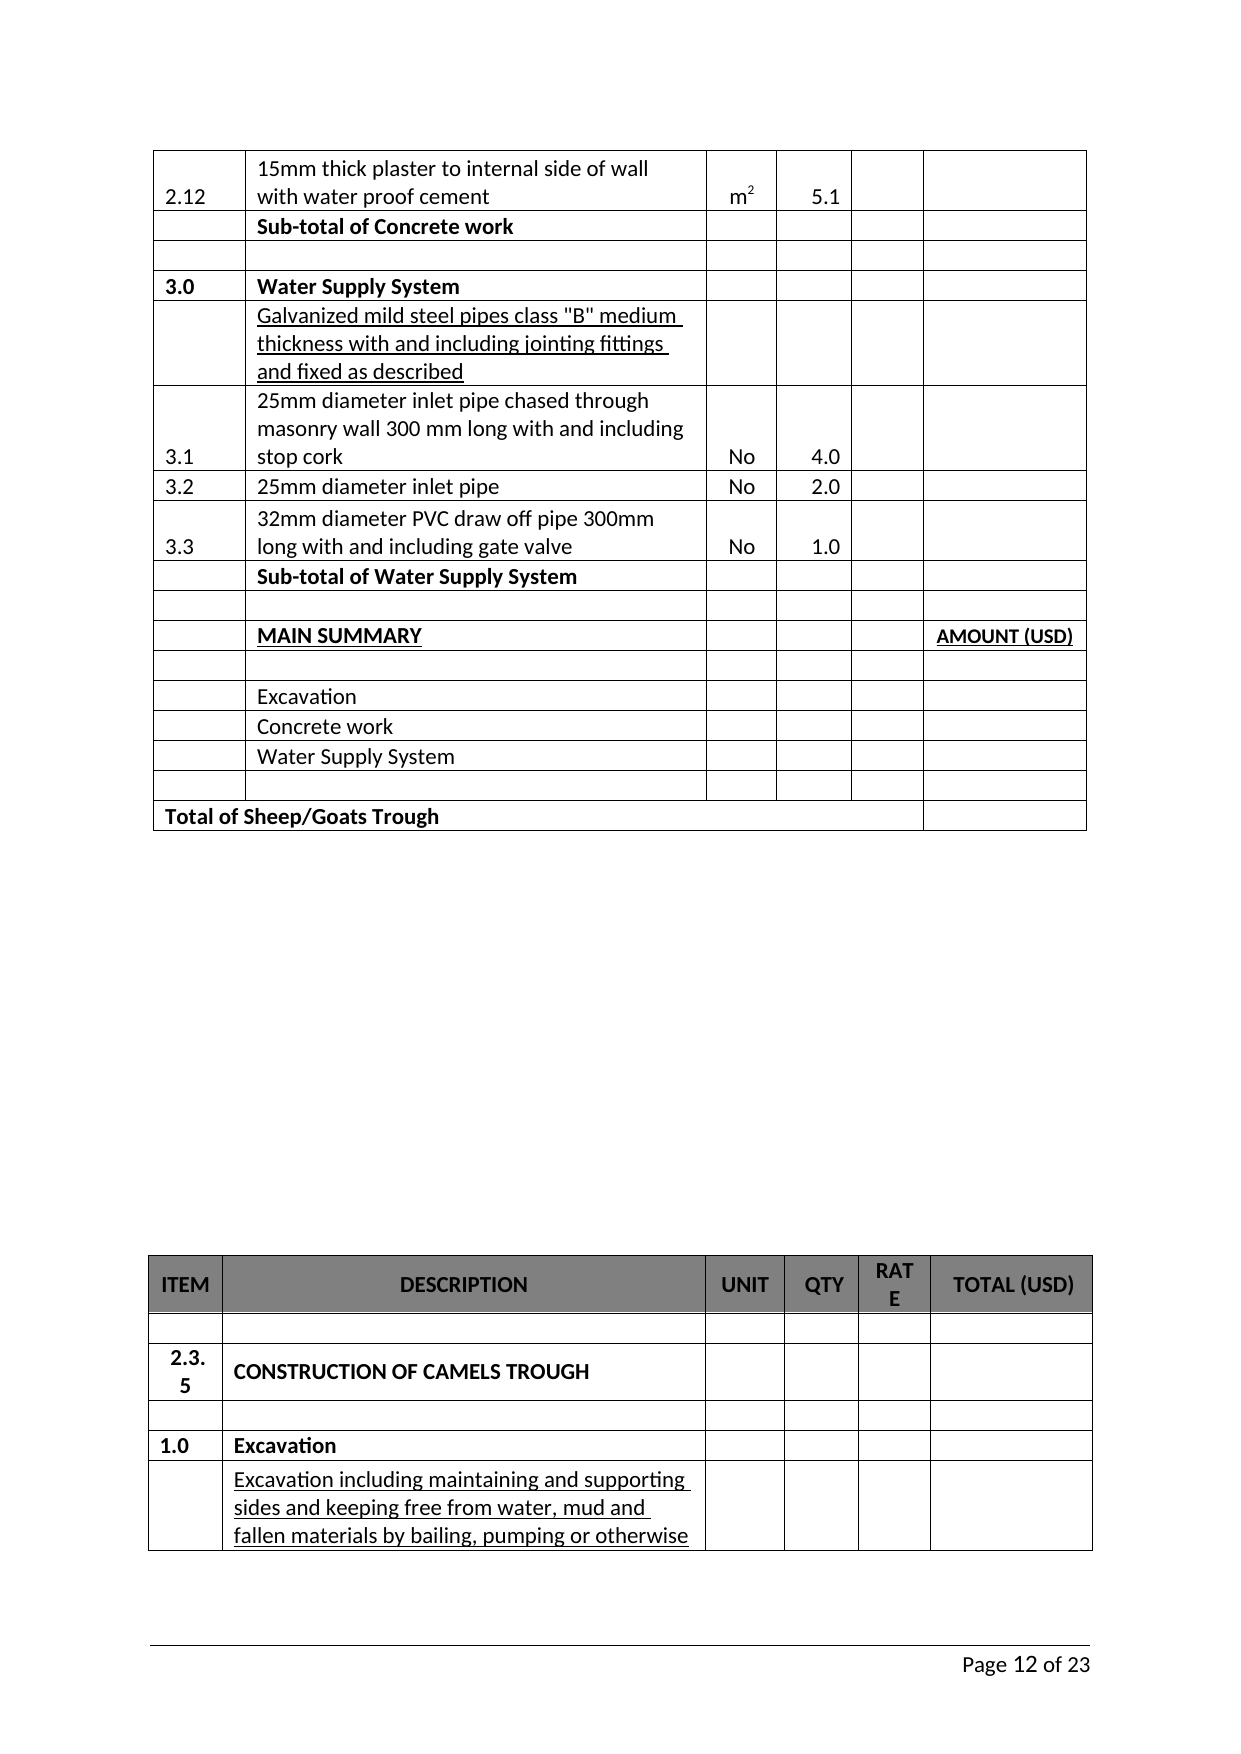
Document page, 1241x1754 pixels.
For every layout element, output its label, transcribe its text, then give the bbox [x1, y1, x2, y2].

table_cell [852, 681, 923, 710]
table_cell [154, 241, 245, 270]
table_cell [154, 681, 245, 710]
table_cell [924, 711, 1086, 740]
table_cell [777, 211, 851, 240]
table_cell [924, 301, 1086, 385]
table_cell Excavation including maintaining and supporting sides and keeping free from water, mud and fallen materials by bailing, pumping or otherwise [223, 1461, 705, 1549]
table_cell Water Supply System [246, 741, 706, 770]
table_cell [707, 591, 776, 620]
table_cell [859, 1431, 930, 1459]
table_cell [852, 386, 923, 470]
table_cell [924, 271, 1086, 300]
table_cell MAIN SUMMARY [246, 621, 706, 650]
table_cell [777, 621, 851, 650]
table_cell [852, 271, 923, 300]
table_cell [924, 241, 1086, 270]
table_header TOTAL (USD) [931, 1256, 1092, 1312]
table_cell [149, 1314, 222, 1342]
table_cell [707, 301, 776, 385]
table_cell [154, 711, 245, 740]
table_cell 2.12 [154, 151, 245, 210]
table_cell 3.0 [154, 271, 245, 300]
table_cell [707, 621, 776, 650]
table_cell [154, 621, 245, 650]
table_cell [852, 621, 923, 650]
table_cell [852, 471, 923, 500]
table_cell [777, 241, 851, 270]
table_cell [246, 241, 706, 270]
table_cell [707, 271, 776, 300]
table_cell [852, 591, 923, 620]
table_header RATE [859, 1256, 930, 1312]
table_cell [785, 1431, 858, 1459]
table_cell CONSTRUCTION OF CAMELS TROUGH [223, 1344, 705, 1399]
table_header ITEM [149, 1256, 222, 1312]
table_header QTY [785, 1256, 858, 1312]
table_cell [859, 1314, 930, 1342]
table_cell [149, 1401, 222, 1429]
table_cell [777, 651, 851, 680]
table_cell [785, 1461, 858, 1549]
table_cell [707, 771, 776, 800]
table_cell [223, 1314, 705, 1342]
table_cell 25mm diameter inlet pipe chased through masonry wall 300 mm long with and including stop cork [246, 386, 706, 470]
table_cell [859, 1461, 930, 1549]
table_cell [706, 1401, 784, 1429]
table_cell [931, 1461, 1092, 1549]
table_cell [924, 591, 1086, 620]
table_cell [707, 681, 776, 710]
table_cell [154, 591, 245, 620]
table_cell Sub-total of Water Supply System [246, 561, 706, 590]
table_cell [706, 1461, 784, 1549]
table_cell [924, 741, 1086, 770]
table_cell [924, 501, 1086, 560]
table_cell 4.0 [777, 386, 851, 470]
table_cell Concrete work [246, 711, 706, 740]
table_cell [777, 711, 851, 740]
table_cell 3.3 [154, 501, 245, 560]
table_cell [706, 1314, 784, 1342]
table_cell 3.2 [154, 471, 245, 500]
table_cell [246, 651, 706, 680]
table_cell [852, 151, 923, 210]
table_cell [924, 211, 1086, 240]
table_cell [852, 301, 923, 385]
table_header UNIT [706, 1256, 784, 1312]
table_cell No [707, 386, 776, 470]
table_header DESCRIPTION [223, 1256, 705, 1312]
table_cell [223, 1401, 705, 1429]
table_cell 1.0 [149, 1431, 222, 1459]
table_cell m2 [707, 151, 776, 210]
table_cell [924, 151, 1086, 210]
table_cell [777, 301, 851, 385]
table_cell [931, 1344, 1092, 1399]
table_cell [707, 651, 776, 680]
table_cell [931, 1314, 1092, 1342]
table_cell [246, 771, 706, 800]
table_cell [852, 561, 923, 590]
table_cell [931, 1431, 1092, 1459]
table_cell [785, 1344, 858, 1399]
table_cell No [707, 501, 776, 560]
table_cell [924, 771, 1086, 800]
table_cell AMOUNT (USD) [924, 621, 1086, 650]
table_cell [924, 386, 1086, 470]
table_cell [852, 711, 923, 740]
table_cell Sub-total of Concrete work [246, 211, 706, 240]
table_cell 2.3.5 [149, 1344, 222, 1399]
table_cell [777, 591, 851, 620]
table_cell [785, 1401, 858, 1429]
table_cell [777, 271, 851, 300]
table_cell [852, 651, 923, 680]
table_cell Water Supply System [246, 271, 706, 300]
table_cell [859, 1401, 930, 1429]
table_cell [706, 1344, 784, 1399]
table_cell [931, 1401, 1092, 1429]
table_cell [154, 771, 245, 800]
table_cell [246, 591, 706, 620]
table_cell [706, 1431, 784, 1459]
table_cell [852, 501, 923, 560]
table_cell Excavation [223, 1431, 705, 1459]
table_cell [924, 801, 1086, 830]
table_cell [777, 771, 851, 800]
table_cell [852, 771, 923, 800]
table_cell 3.1 [154, 386, 245, 470]
table_cell [785, 1314, 858, 1342]
table_cell Excavation [246, 681, 706, 710]
table_cell [154, 561, 245, 590]
table_cell [852, 241, 923, 270]
table_cell [707, 711, 776, 740]
table_cell [924, 651, 1086, 680]
table_cell [154, 651, 245, 680]
table_cell 2.0 [777, 471, 851, 500]
table_cell No [707, 471, 776, 500]
table_cell [852, 741, 923, 770]
table_cell [859, 1344, 930, 1399]
table_cell 32mm diameter PVC draw off pipe 300mm long with and including gate valve [246, 501, 706, 560]
table_cell 5.1 [777, 151, 851, 210]
table_cell [777, 741, 851, 770]
table_cell [777, 561, 851, 590]
table_cell [154, 301, 245, 385]
table_cell [149, 1461, 222, 1549]
table_cell 1.0 [777, 501, 851, 560]
table_cell [154, 211, 245, 240]
table_cell [154, 741, 245, 770]
table_cell Total of Sheep/Goats Trough [154, 801, 923, 830]
table_cell [924, 471, 1086, 500]
table_cell 25mm diameter inlet pipe [246, 471, 706, 500]
table_cell [707, 211, 776, 240]
table_cell [852, 211, 923, 240]
table_cell [777, 681, 851, 710]
table_cell Galvanized mild steel pipes class "B" medium thickness with and including jointing fittings and fixed as described [246, 301, 706, 385]
table_cell [924, 681, 1086, 710]
table_cell [924, 561, 1086, 590]
table_cell [707, 561, 776, 590]
table_cell [707, 241, 776, 270]
table_cell 15mm thick plaster to internal side of wall with water proof cement [246, 151, 706, 210]
table_cell [707, 741, 776, 770]
